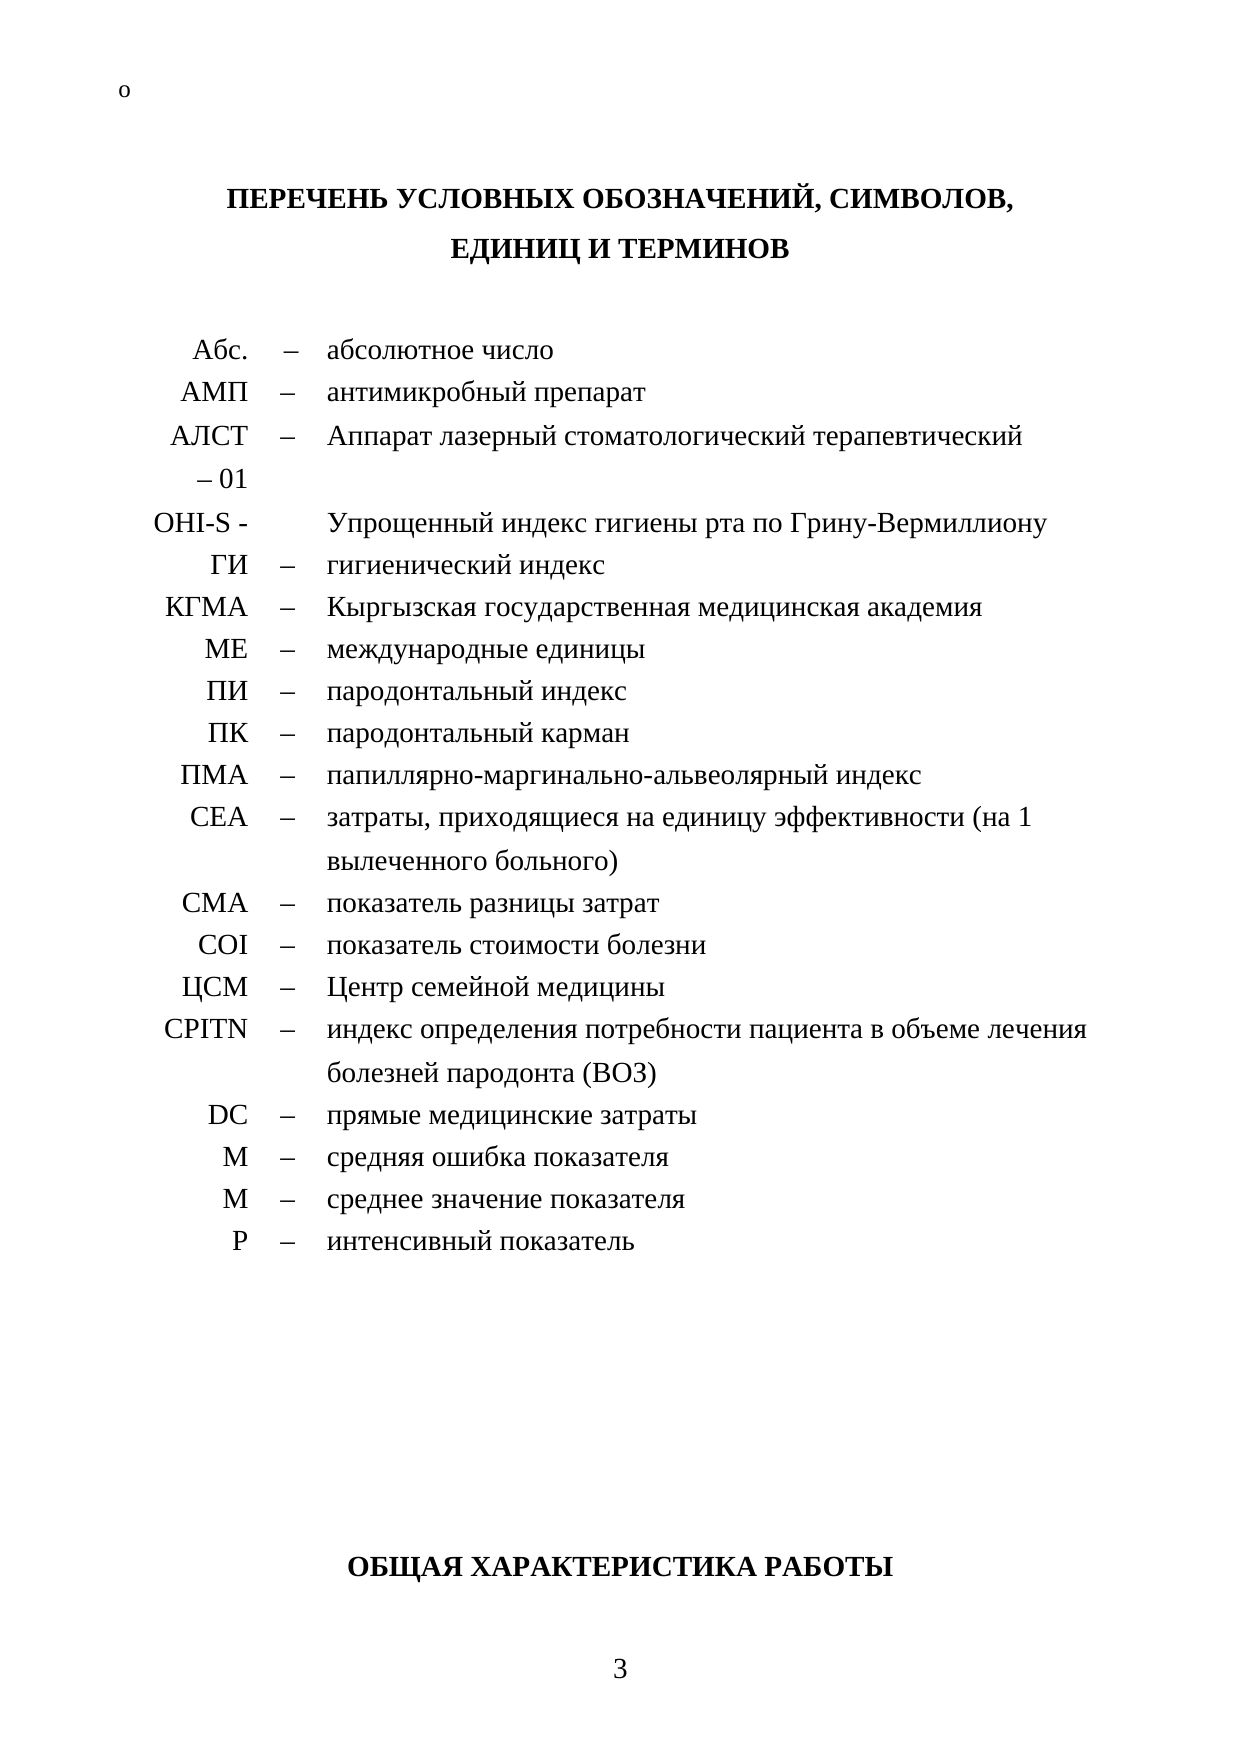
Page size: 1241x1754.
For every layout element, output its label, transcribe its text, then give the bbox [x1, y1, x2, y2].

table_cell – [259, 1139, 315, 1181]
table_cell – [259, 927, 315, 969]
table_cell – [259, 589, 315, 631]
text ПЕРЕЧЕНЬ УСЛОВНЫХ ОБОЗНАЧЕНИЙ, СИМВОЛОВ, [118, 181, 1122, 215]
table_cell папиллярно-маргинально-альвеолярный индекс [315, 758, 1103, 799]
table_cell ПК [137, 715, 259, 757]
table_cell P [137, 1223, 259, 1310]
table_cell антимикробный препарат Аппарат лазерный стоматологический терапевтический Упрощенный индекс гигиены рта по Грину-Вермиллиону [315, 374, 1103, 547]
table_cell – [259, 800, 315, 885]
table_cell средняя ошибка показателя [315, 1139, 1103, 1181]
table_cell ЦСМ [137, 969, 259, 1011]
table_cell международные единицы [315, 631, 1103, 673]
table_cell – [259, 885, 315, 927]
table_cell – [259, 758, 315, 799]
table_cell индекс определения потребности пациента в объеме лечения болезней пародонта (ВОЗ) [315, 1011, 1103, 1097]
table_header Абс. [137, 332, 259, 374]
table_cell ME [137, 631, 259, 673]
table_header абсолютное число [315, 332, 1103, 374]
table_cell M [137, 1139, 259, 1181]
table_cell – [259, 1181, 315, 1223]
table_cell СОI [137, 927, 259, 969]
table_cell АМП АЛСТ – 01 OHI-S - [137, 374, 259, 547]
table_cell ГИ [137, 547, 259, 589]
table_cell показатель разницы затрат [315, 885, 1103, 927]
table_cell – [259, 1223, 315, 1310]
table_cell СЕА [137, 800, 259, 885]
table_cell – [259, 673, 315, 715]
table_cell КГМА [137, 589, 259, 631]
table_cell CPITN [137, 1011, 259, 1097]
table_cell – [259, 547, 315, 589]
table_cell прямые медицинские затраты [315, 1097, 1103, 1139]
table_cell – [259, 969, 315, 1011]
table_cell – [259, 715, 315, 757]
table_cell Центр семейной медицины [315, 969, 1103, 1011]
table_cell СМА [137, 885, 259, 927]
table_cell – [259, 1097, 315, 1139]
table_cell – – [259, 374, 315, 547]
table_cell пародонтальный индекс [315, 673, 1103, 715]
table_cell ПИ [137, 673, 259, 715]
table_header – [259, 332, 315, 374]
table_cell затраты, приходящиеся на единицу эффективности (на 1 вылеченного больного) [315, 800, 1103, 885]
table_cell среднее значение показателя [315, 1181, 1103, 1223]
table_cell гигиенический индекс [315, 547, 1103, 589]
table_cell показатель стоимости болезни [315, 927, 1103, 969]
table_cell пародонтальный карман [315, 715, 1103, 757]
text ОБЩАЯ ХАРАКТЕРИСТИКА РАБОТЫ [118, 1549, 1122, 1582]
table_cell – [259, 1011, 315, 1097]
table_cell DС [137, 1097, 259, 1139]
table_cell – [259, 631, 315, 673]
text ЕДИНИЦ И ТЕРМИНОВ [118, 232, 1122, 265]
table_cell Кыргызская государственная медицинская академия [315, 589, 1103, 631]
table_cell интенсивный показатель [315, 1223, 1103, 1310]
table_cell M [137, 1181, 259, 1223]
table_cell ПМА [137, 758, 259, 799]
